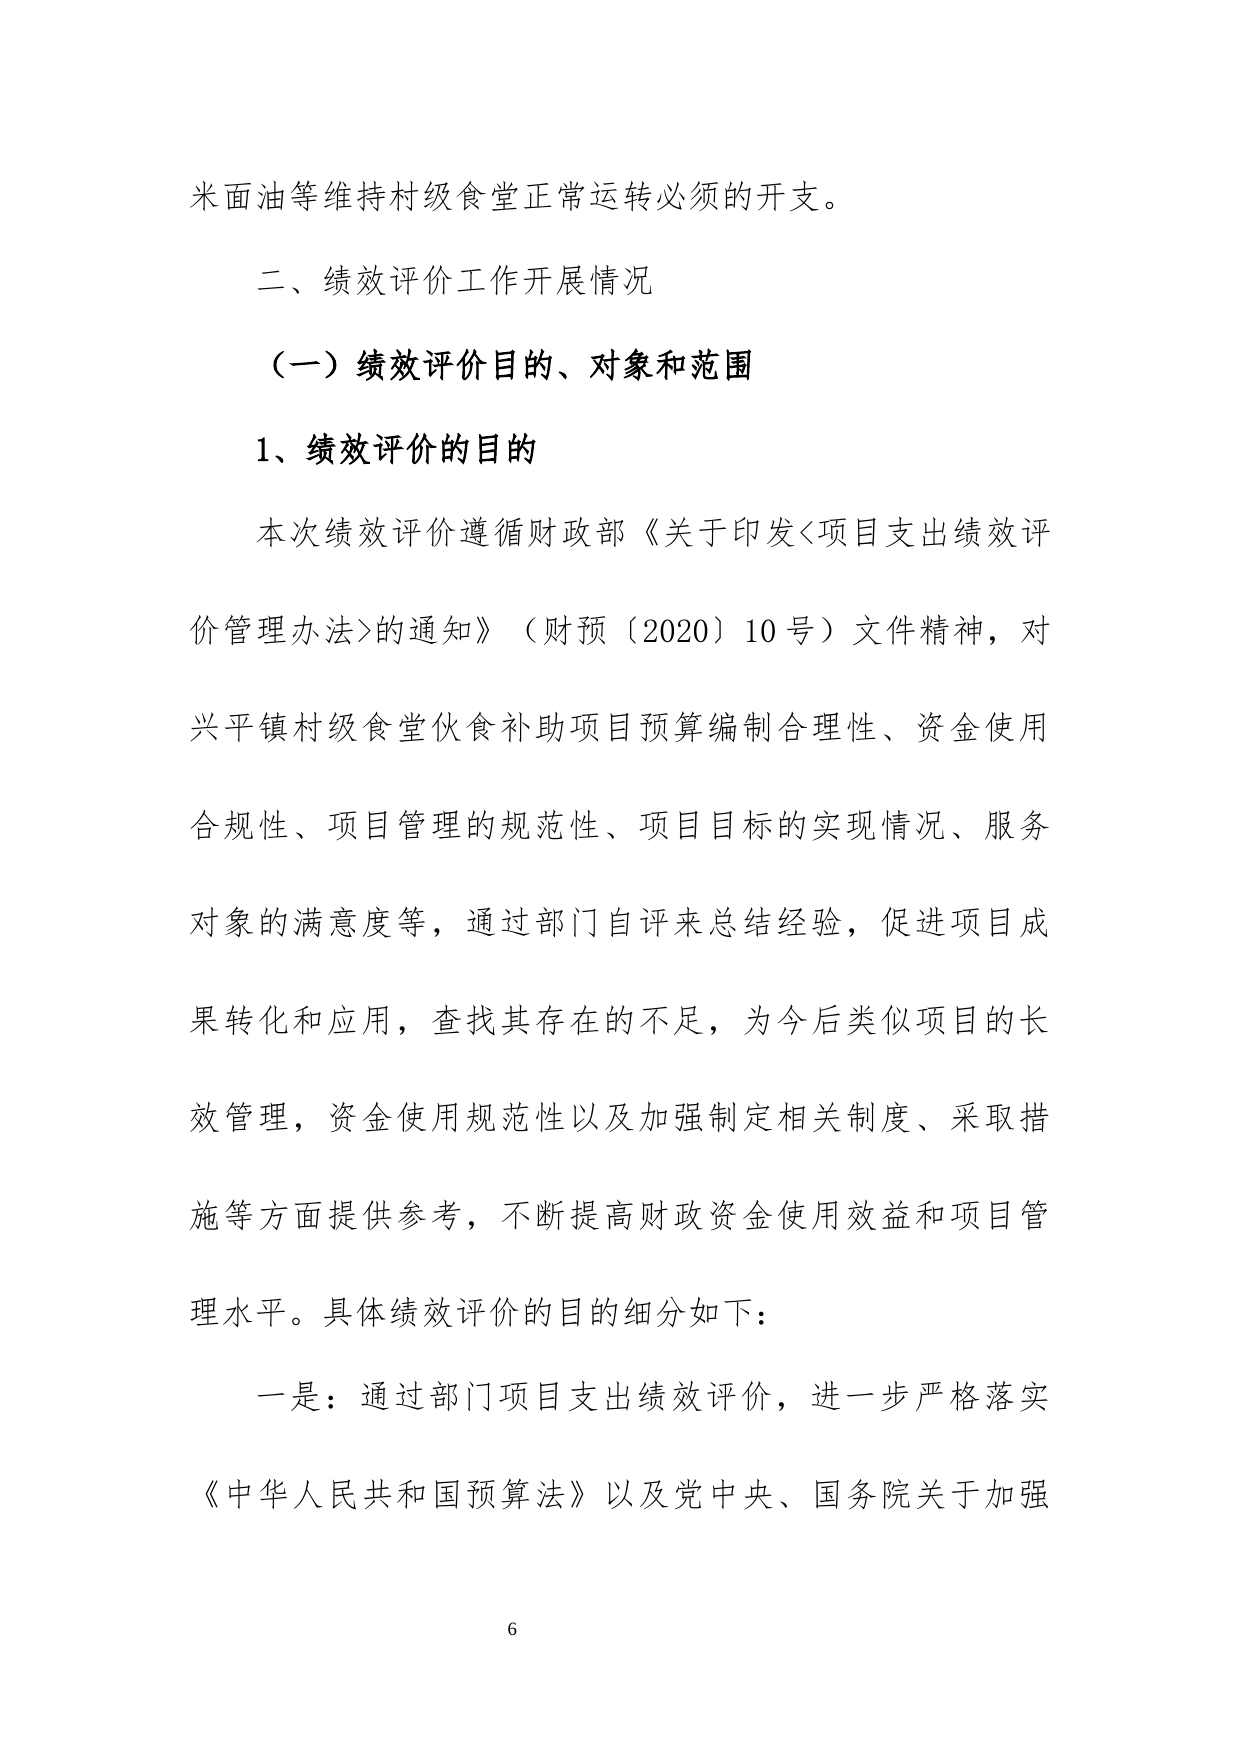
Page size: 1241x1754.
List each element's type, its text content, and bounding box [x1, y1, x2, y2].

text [187, 162, 1053, 227]
text 本次绩效评价遵循财政部《关于印发<项目支出绩效评价管理办法>的通知》（财预〔2020〕10号）文件精神，对兴平镇村级食堂伙食补助项目预算编制合理性、资金使用合规性、项目管理的规范性、项目目标的实现情况、服务对象的满意度等，通过部门自评来总结经验，促进项目成果转化和应用，查找其存在的不足，为今后类似项目的长效管理，资金使用规范性以及加强制定相关制度、采取措施等方面提供参考，不断提高财政资金使用效益和项目管理水平。具体绩效评价的目的细分如下： [187, 498, 1053, 1343]
subtitle （一）绩效评价目的、对象和范围 [187, 330, 1053, 395]
text 1、绩效评价的目的 [187, 414, 1053, 479]
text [187, 1362, 1053, 1524]
subtitle 二、绩效评价工作开展情况 [187, 246, 1053, 311]
